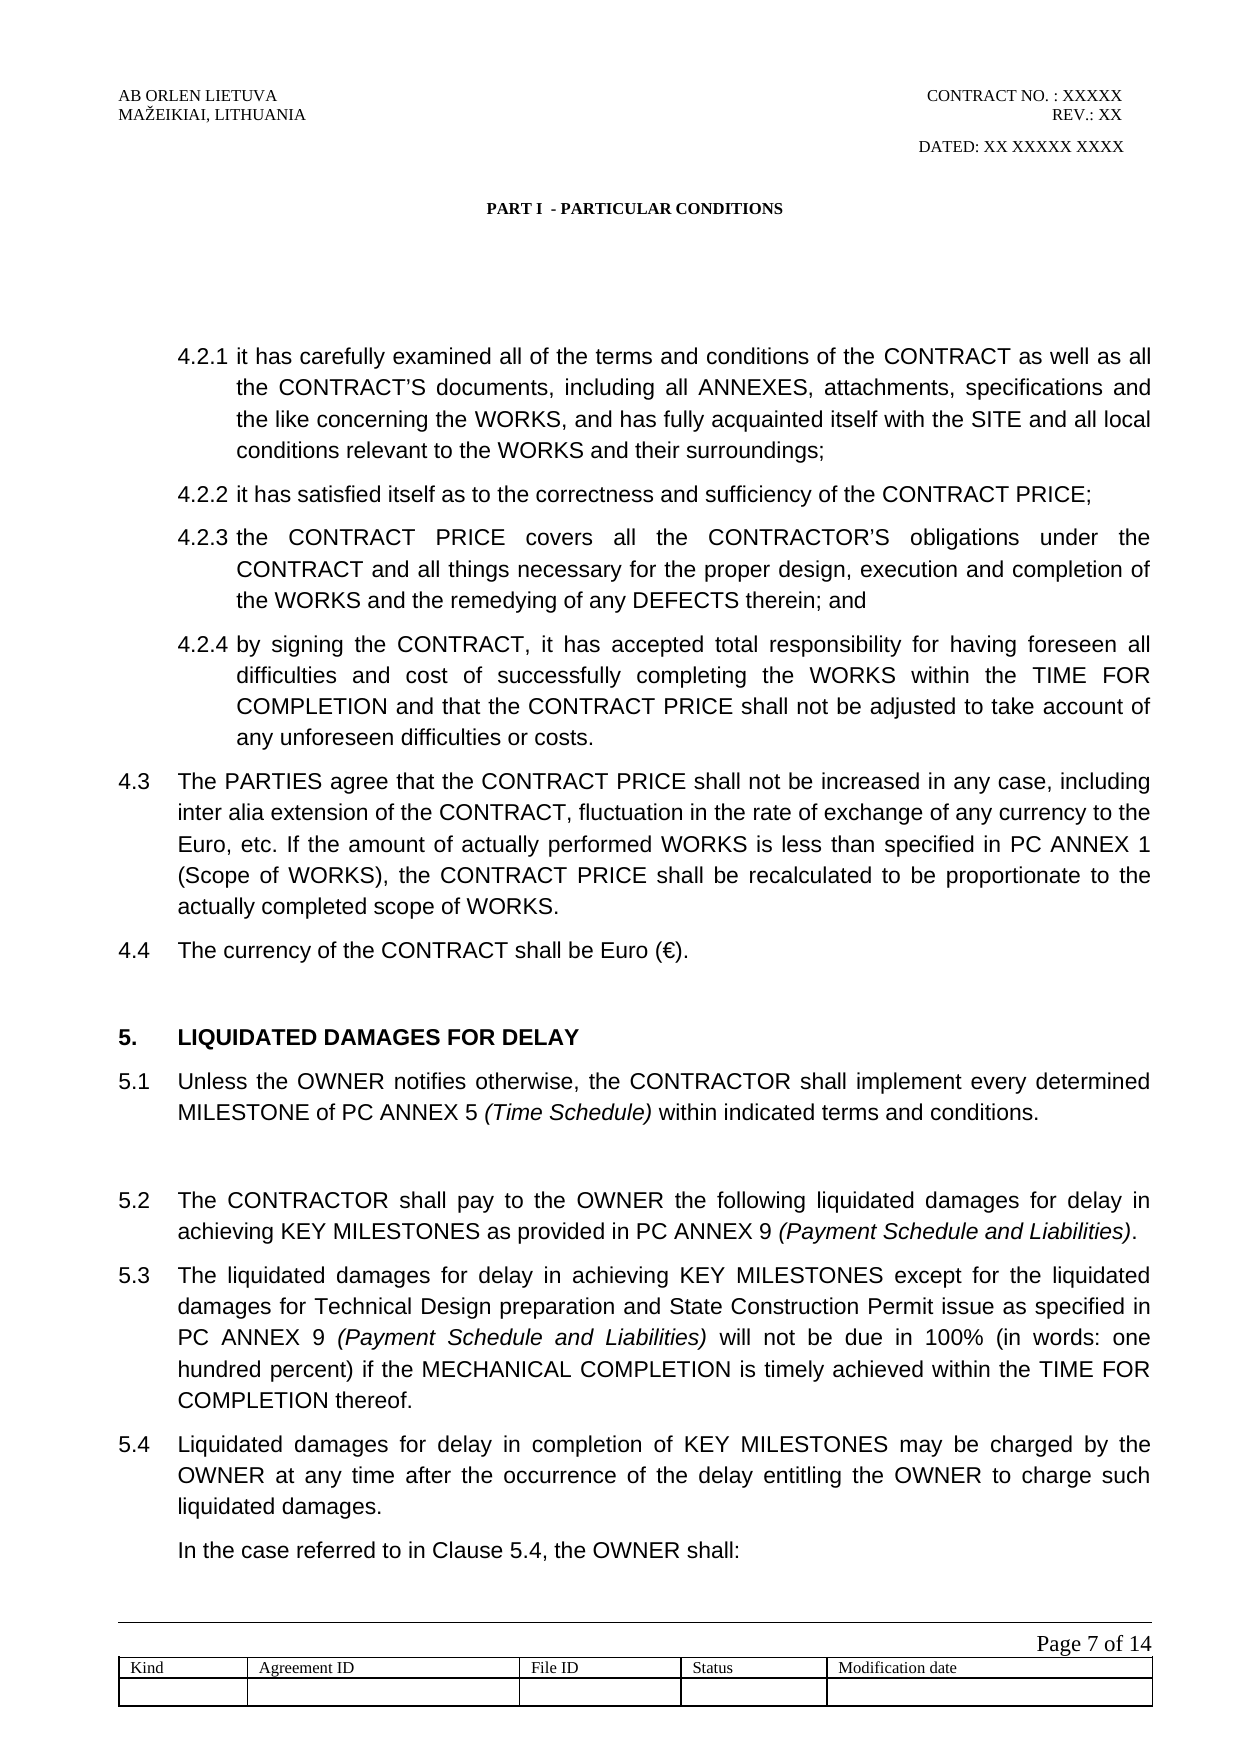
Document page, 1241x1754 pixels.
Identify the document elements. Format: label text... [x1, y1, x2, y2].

text LIQUIDATED DAMAGES FOR DELAY [118, 1019, 1152, 1051]
text it has satisfied itself as to the correctness and sufficiency of the CONTRACT PRICE; [177, 476, 1152, 507]
text The liquidated damages for delay in achieving KEY MILESTONES except for the liquidated damages for Technical Design preparation and State Construction Permit issue as specified in PC ANNEX 9 (Payment Schedule and Liabilities) will not be due in 100% (in words: one hundred percent) if the MECHANICAL COMPLETION is timely achieved within the TIME FOR COMPLETION thereof. [118, 1257, 1152, 1413]
text Unless the OWNER notifies otherwise, the CONTRACTOR shall implement every determined MILESTONE of PC ANNEX 5 (Time Schedule) within indicated terms and conditions. [118, 1063, 1152, 1126]
text the CONTRACT PRICE covers all the CONTRACTOR’S obligations under the CONTRACT and all things necessary for the proper design, execution and completion of the WORKS and the remedying of any DEFECTS therein; and [177, 519, 1152, 613]
text The CONTRACTOR shall pay to the OWNER the following liquidated damages for delay in achieving KEY MILESTONES as provided in PC ANNEX 9 (Payment Schedule and Liabilities). [118, 1182, 1152, 1244]
text The currency of the CONTRACT shall be Euro (€). [118, 932, 1152, 963]
text it has carefully examined all of the terms and conditions of the Contract as well as all the Contract’S documents, including all ANNEXES, attachments, specifications and the like concerning the Works, and has fully acquainted itself with the SITE and all local conditions relevant to the Works and their surroundings; [177, 338, 1152, 463]
text In the case referred to in Clause 5.4, the OWNER shall: [177, 1532, 1152, 1563]
text The PARTIES agree that the CONTRACT PRICE shall not be increased in any case, including inter alia extension of the CONTRACT, fluctuation in the rate of exchange of any currency to the Euro, etc. If the amount of actually performed WORKS is less than specified in PC ANNEX 1 (Scope of WORKS), the CONTRACT PRICE shall be recalculated to be proportionate to the actually completed scope of WORKS. [118, 763, 1152, 919]
text Liquidated damages for delay in completion of KEY MILESTONES may be charged by the OWNER at any time after the occurrence of the delay entitling the OWNER to charge such liquidated damages. [118, 1426, 1152, 1519]
text by signing the CONTRACT, it has accepted total responsibility for having foreseen all difficulties and cost of successfully completing the WORKS within the TIME FOR COMPLETION and that the CONTRACT PRICE shall not be adjusted to take account of any unforeseen difficulties or costs. [177, 626, 1152, 751]
